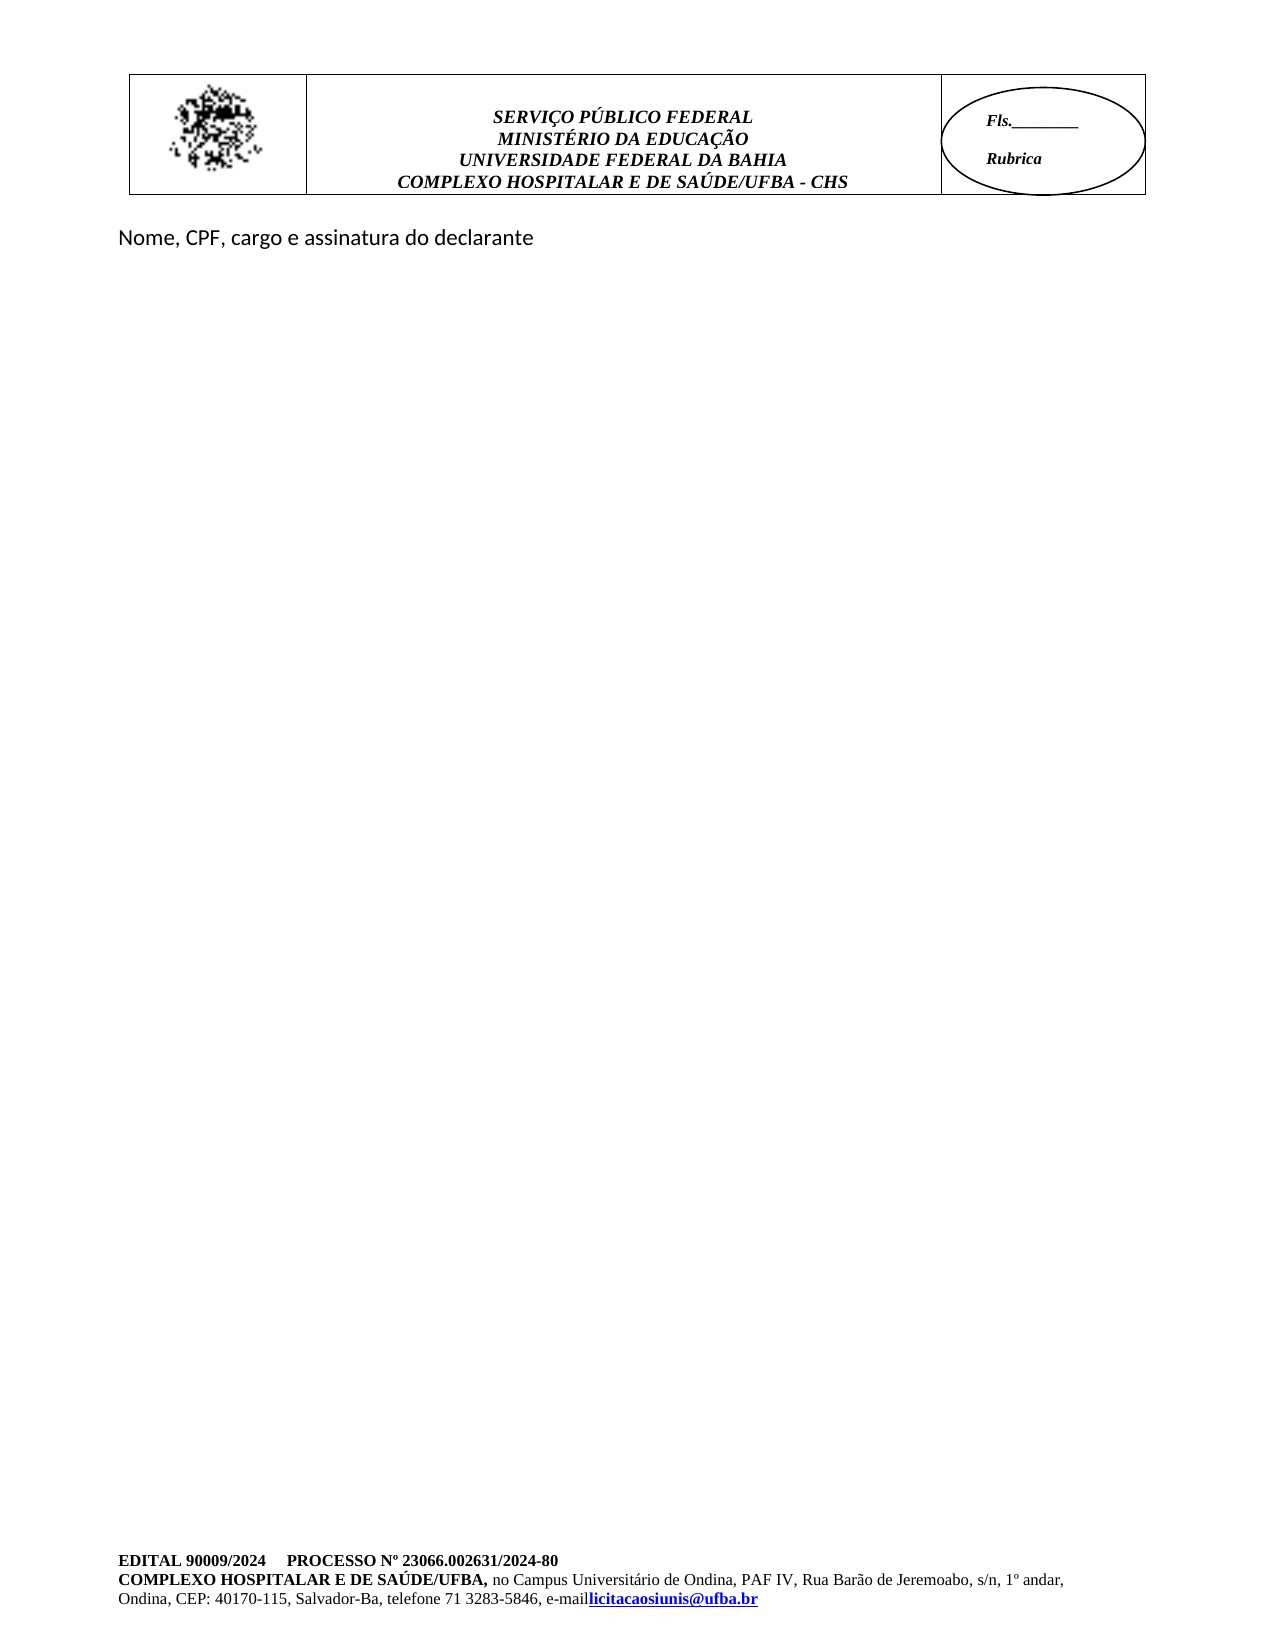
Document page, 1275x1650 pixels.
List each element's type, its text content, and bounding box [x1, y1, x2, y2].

text Nome, CPF, cargo e assinatura do declarante [118, 223, 1157, 251]
